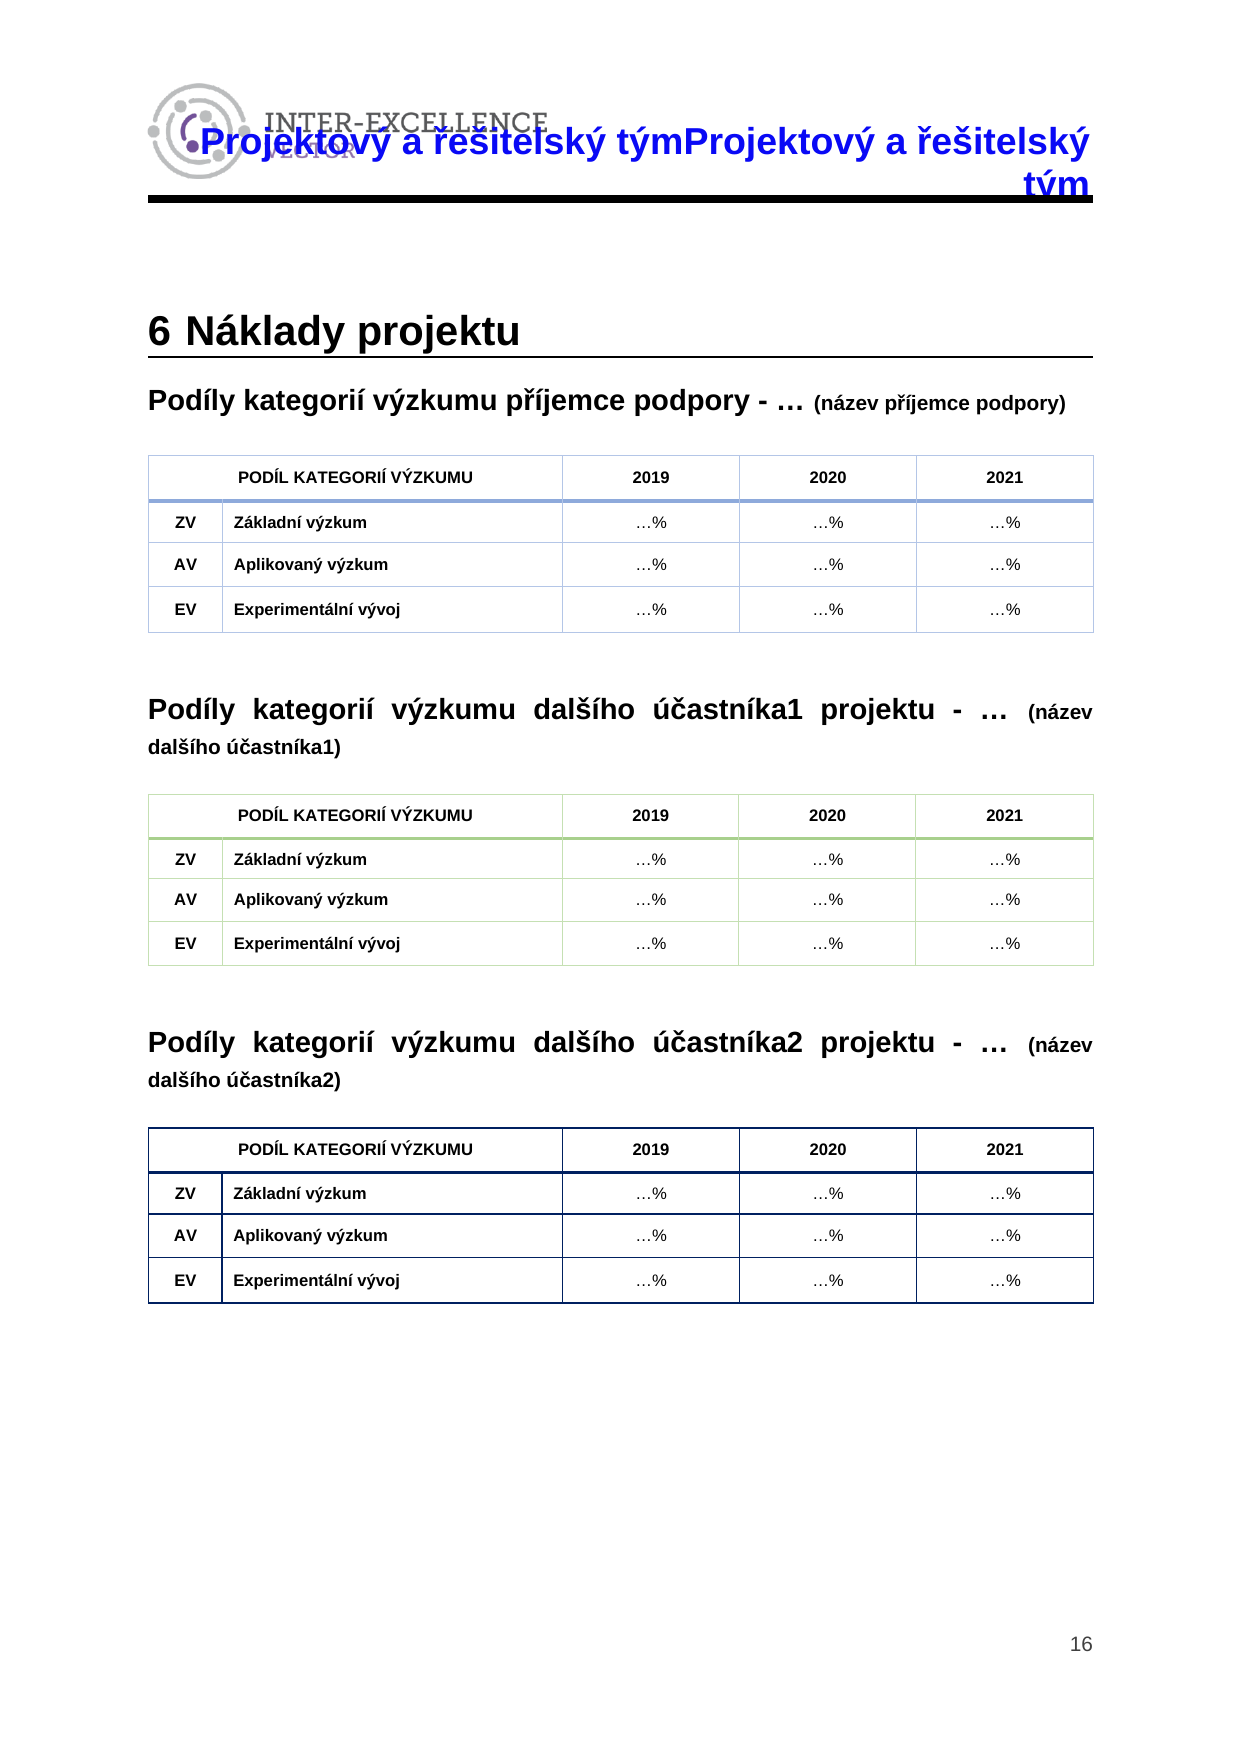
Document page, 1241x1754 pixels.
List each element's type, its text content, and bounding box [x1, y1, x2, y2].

table_cell Aplikovaný výzkum [223, 879, 562, 921]
table_cell …% [917, 1258, 1093, 1302]
table_header 2020 [740, 456, 916, 499]
table_cell AV [149, 543, 222, 586]
table_header PODÍL KATEGORIÍ VÝZKUMU [149, 1129, 562, 1171]
table_header PODÍL KATEGORIÍ VÝZKUMU [149, 795, 562, 837]
table_cell …% [916, 922, 1093, 965]
table_cell ZV [149, 840, 222, 878]
table_cell …% [563, 503, 739, 542]
table_header 2019 [563, 456, 739, 499]
table_cell …% [917, 1174, 1093, 1213]
table_header 2021 [917, 1129, 1093, 1171]
table_cell …% [740, 503, 916, 542]
table_cell …% [563, 879, 738, 921]
table_cell Aplikovaný výzkum [223, 543, 562, 586]
table_cell EV [149, 587, 222, 632]
table_cell Základní výzkum [223, 840, 562, 878]
table_cell …% [563, 1258, 739, 1302]
table_cell Základní výzkum [223, 503, 562, 542]
picture [147, 83, 547, 179]
table_cell EV [149, 1258, 221, 1302]
table_cell …% [917, 1215, 1093, 1256]
table_cell EV [149, 922, 222, 965]
table_cell …% [917, 587, 1093, 632]
table_cell AV [149, 1215, 221, 1256]
table_cell Experimentální vývoj [223, 1258, 562, 1302]
table_header 2019 [563, 1129, 739, 1171]
text Podíly kategorií výzkumu dalšího účastníka2 projektu - … (název dalšího účastníka2) [148, 1025, 1093, 1092]
table_cell …% [740, 1174, 916, 1213]
table_cell …% [917, 543, 1093, 586]
table_cell Experimentální vývoj [223, 587, 562, 632]
table_cell …% [917, 503, 1093, 542]
table_header 2019 [563, 795, 738, 837]
table_cell …% [563, 922, 738, 965]
text Podíly kategorií výzkumu dalšího účastníka1 projektu - … (název dalšího účastníka1) [148, 692, 1093, 759]
table_header 2021 [917, 456, 1093, 499]
table_cell Experimentální vývoj [223, 922, 562, 965]
table_cell …% [563, 1174, 739, 1213]
table_cell …% [739, 840, 915, 878]
table_cell ZV [149, 1174, 221, 1213]
table_header PODÍL KATEGORIÍ VÝZKUMU [149, 456, 562, 499]
table_cell …% [739, 879, 915, 921]
table_cell …% [739, 922, 915, 965]
table_header 2020 [740, 1129, 916, 1171]
table_cell …% [740, 543, 916, 586]
table_cell …% [740, 587, 916, 632]
list Náklady projektu [148, 306, 1093, 356]
table_cell ZV [149, 503, 222, 542]
table_cell …% [563, 587, 739, 632]
table_cell …% [916, 879, 1093, 921]
table_cell …% [563, 543, 739, 586]
table_header 2020 [739, 795, 915, 837]
table_cell Aplikovaný výzkum [223, 1215, 562, 1256]
table_cell …% [563, 840, 738, 878]
table_header 2021 [916, 795, 1093, 837]
table_cell …% [740, 1215, 916, 1256]
table_cell AV [149, 879, 222, 921]
table_cell …% [916, 840, 1093, 878]
text Podíly kategorií výzkumu příjemce podpory - … (název příjemce podpory) [148, 383, 1093, 416]
table_cell Základní výzkum [223, 1174, 562, 1213]
table_cell …% [740, 1258, 916, 1302]
table_cell …% [563, 1215, 739, 1256]
